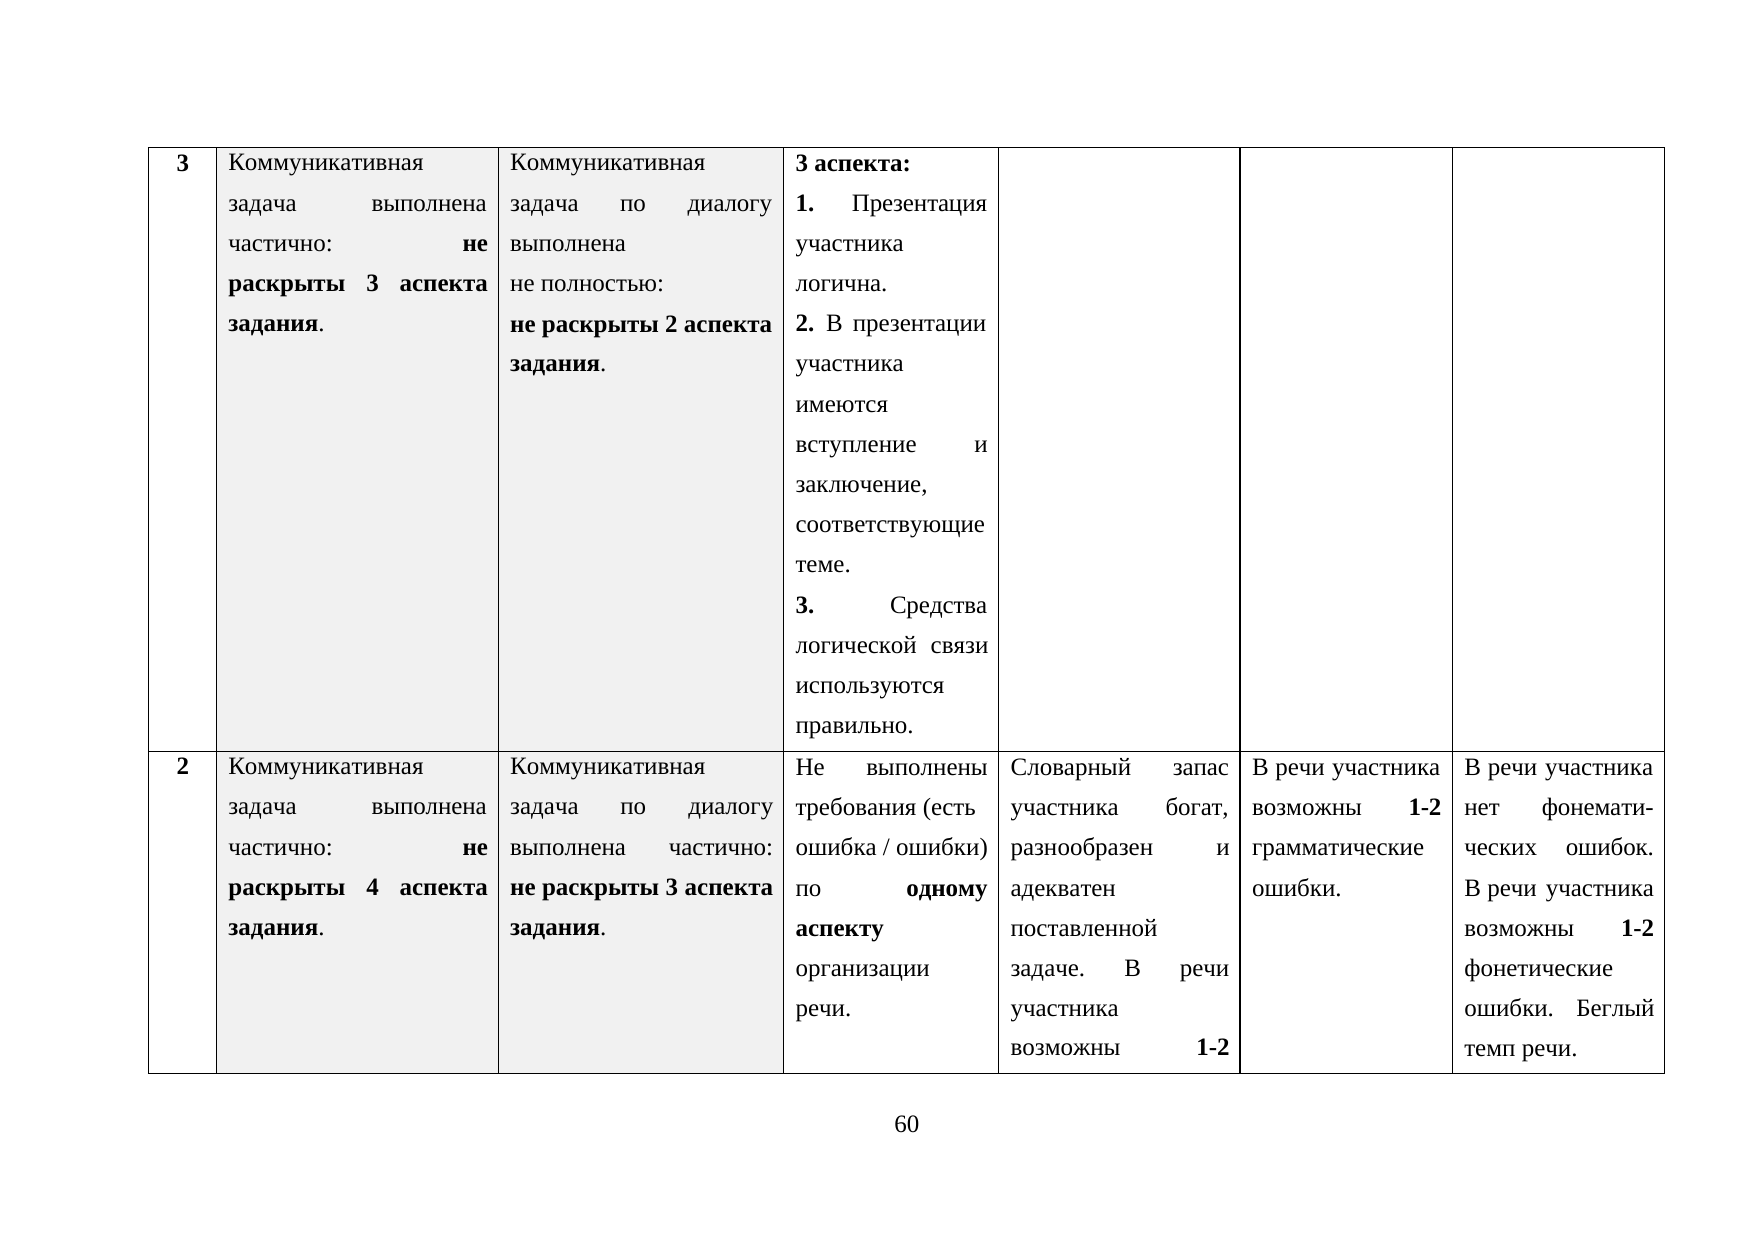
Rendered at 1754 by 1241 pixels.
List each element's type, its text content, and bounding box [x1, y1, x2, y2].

table_header 3 аспекта: Презентация участника логична. В презентации участника имеются вступление и заключение, соответствующие теме. Средства логической связи используются правильно. [784, 148, 998, 751]
table_header [999, 148, 1239, 751]
table_cell В речи участника нет фонемати- ческих ошибок. В речи участника возможны 1-2 фонетические ошибки. Беглый темп речи. [1453, 752, 1664, 1073]
table_cell 2 [149, 752, 216, 1073]
table_cell Коммуникативная задача по диалогу выполнена частично: не раскрыты 3 аспекта задания. [499, 752, 783, 1073]
table_header Коммуникативная задача выполнена частично: не раскрыты 3 аспекта задания. [217, 148, 498, 751]
table_header [1241, 148, 1452, 751]
table_cell Словарный запас участника богат, разнообразен и адекватен поставленной задаче. В речи участника возможны 1-2 [999, 752, 1239, 1073]
table_cell В речи участника возможны 1-2 грамматические ошибки. [1241, 752, 1452, 1073]
table_cell Коммуникативная задача выполнена частично: не раскрыты 4 аспекта задания. [217, 752, 498, 1073]
table_header [1453, 148, 1664, 751]
table_header Коммуникативная задача по диалогу выполнена не полностью: не раскрыты 2 аспекта задания. [499, 148, 783, 751]
table_cell Не выполнены требования (есть ошибка / ошибки) по одному аспекту организации речи. [784, 752, 998, 1073]
table_header 3 [149, 148, 216, 751]
